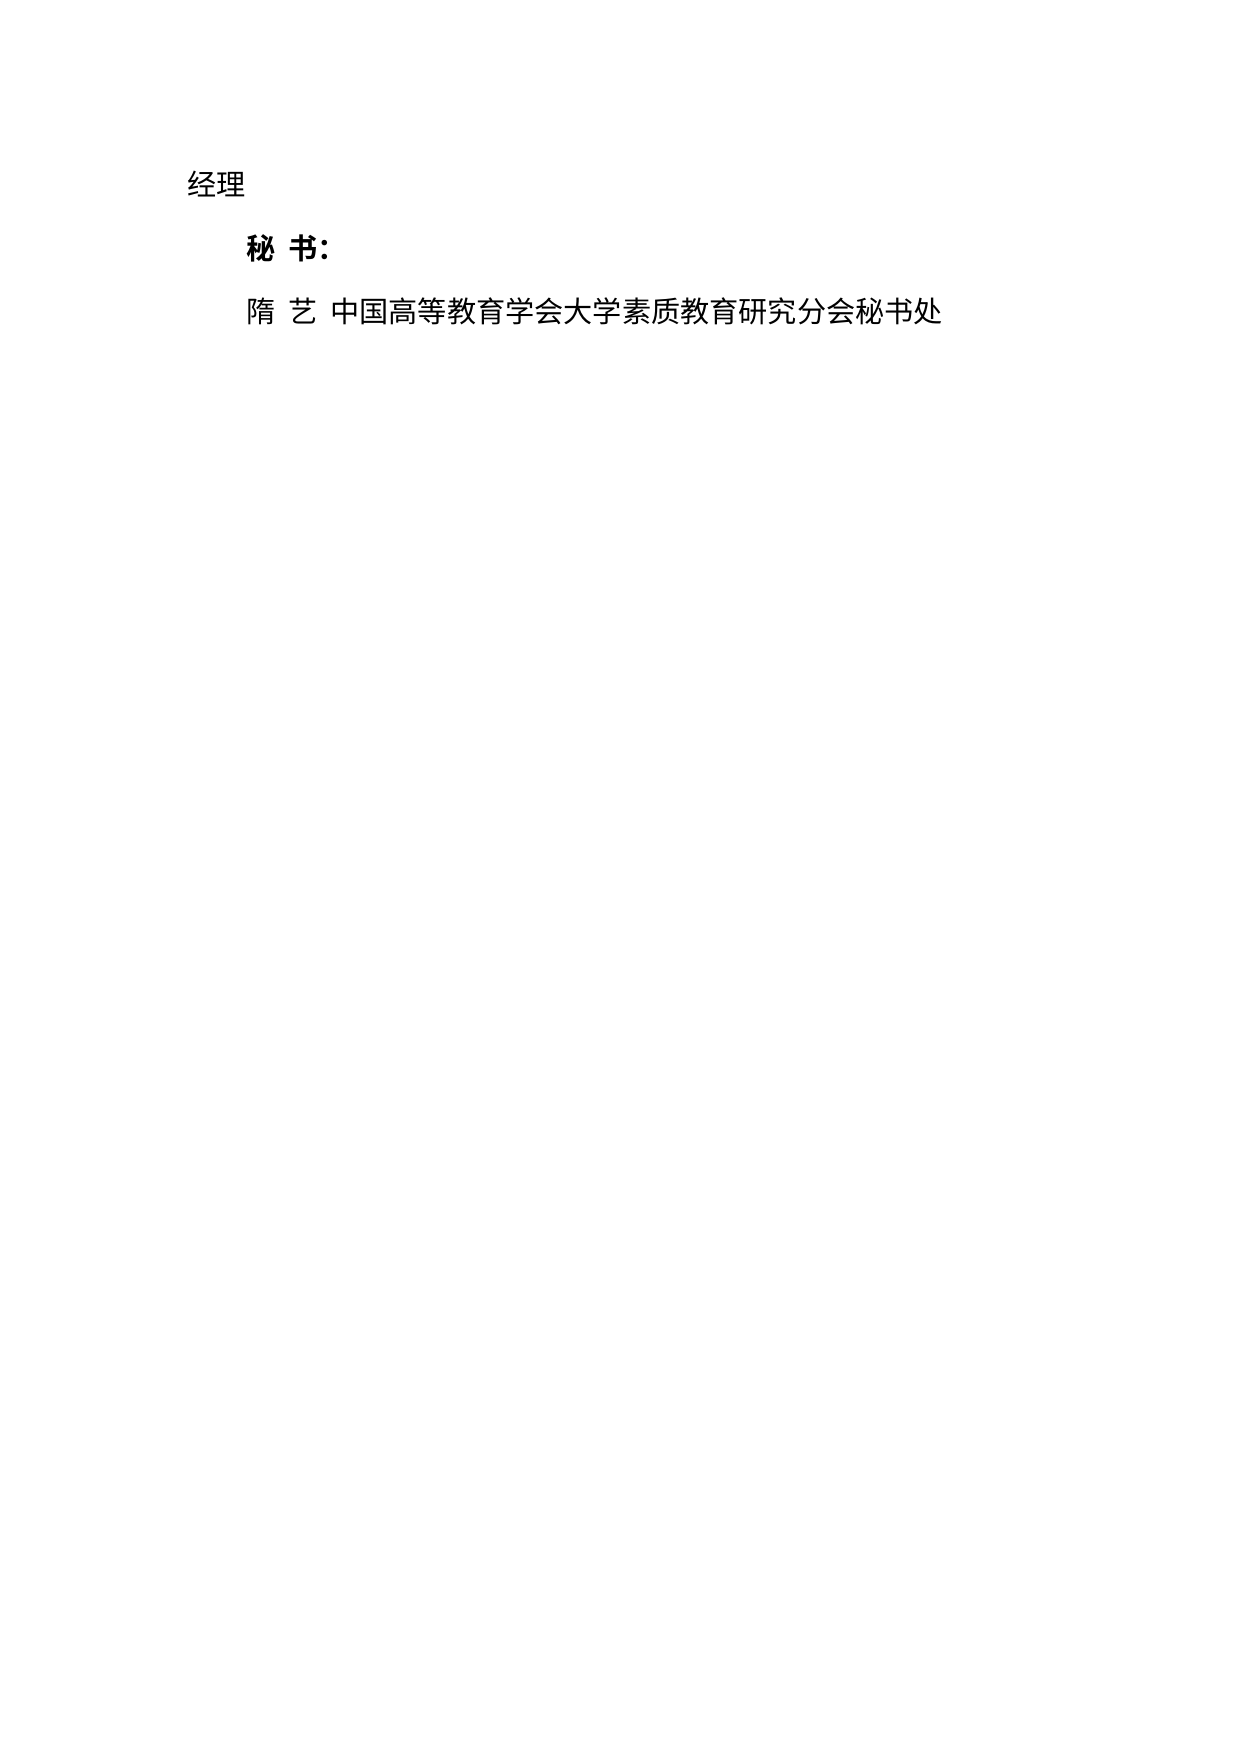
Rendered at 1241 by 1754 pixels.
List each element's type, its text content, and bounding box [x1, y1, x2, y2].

text 隋 艺 中国高等教育学会大学素质教育研究分会秘书处 [187, 289, 1053, 331]
text 秘 书： [187, 225, 1053, 268]
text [187, 162, 1053, 204]
